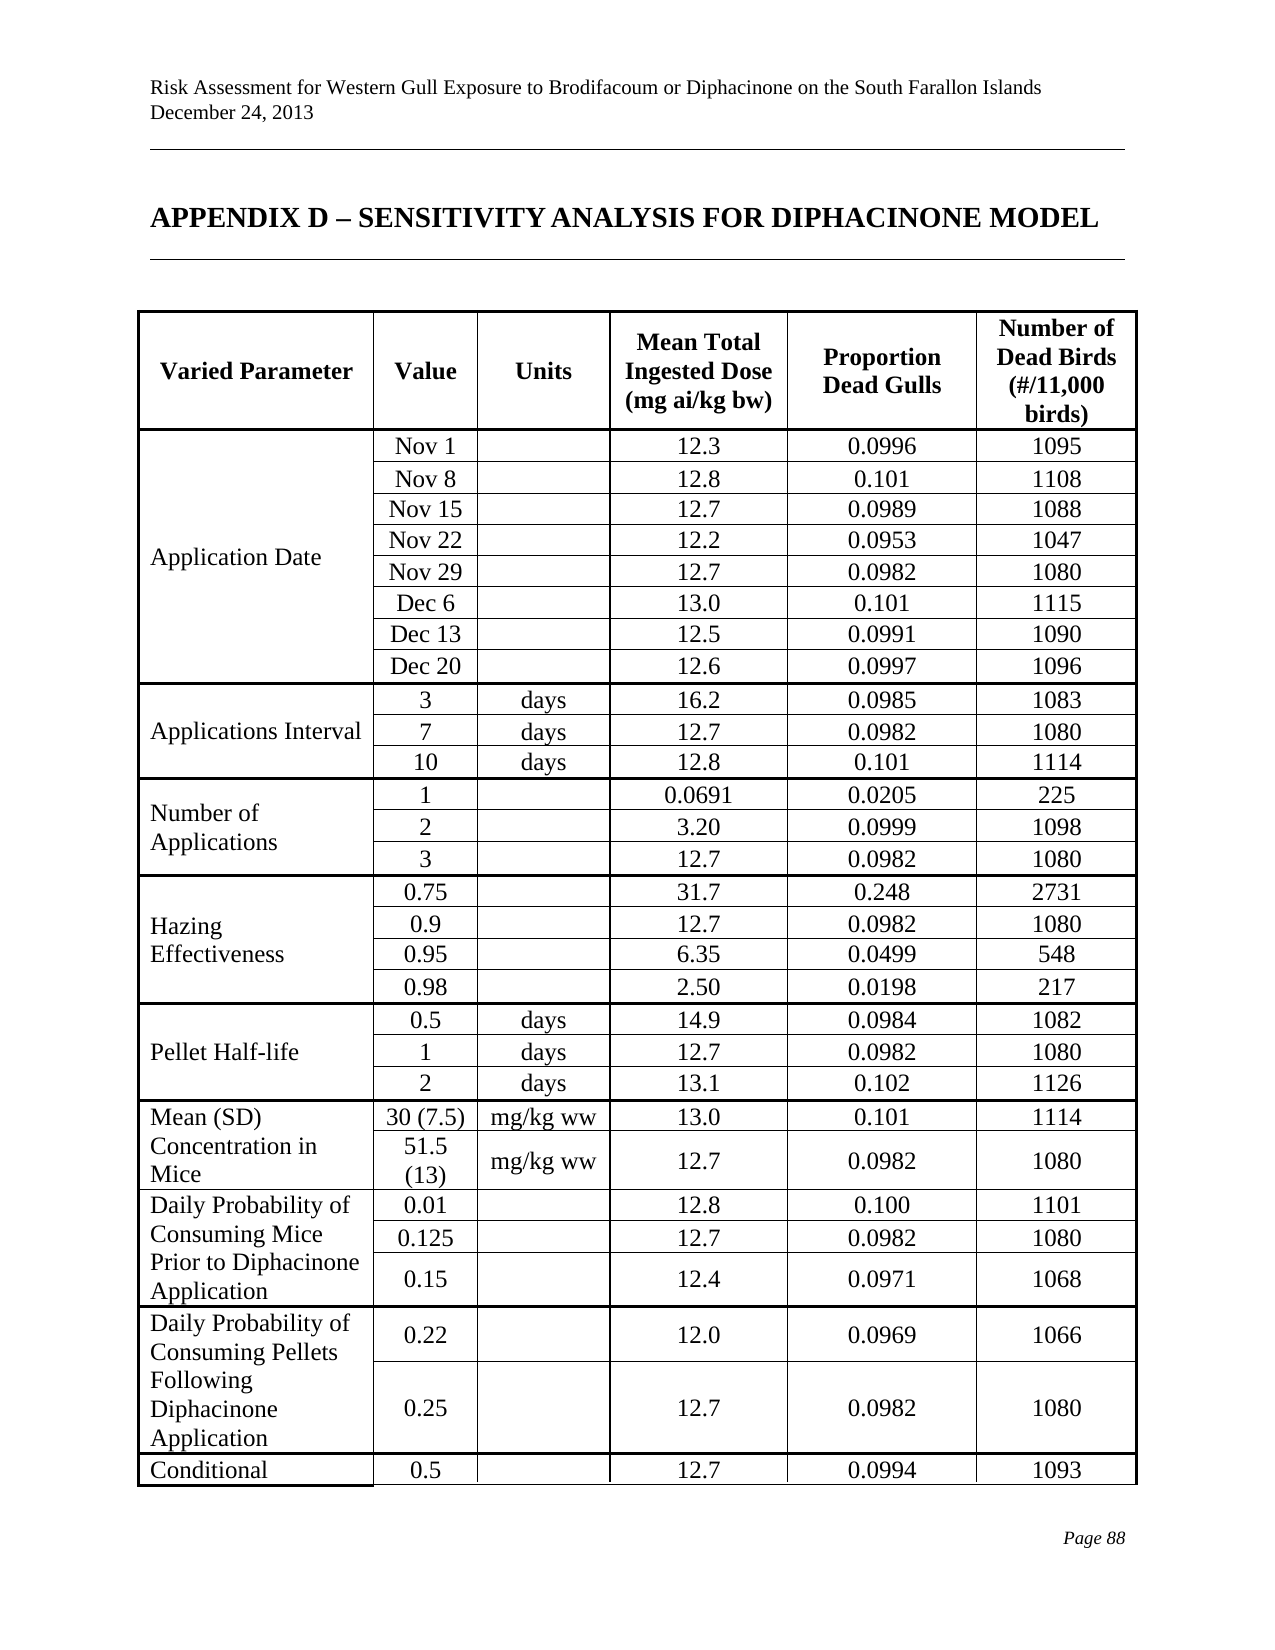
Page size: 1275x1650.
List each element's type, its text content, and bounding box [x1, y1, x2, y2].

table_cell 0.101 [788, 746, 976, 777]
table_cell Dec 6 [374, 587, 477, 617]
table_cell 1095 [977, 431, 1135, 461]
table_cell 12.0 [611, 1308, 787, 1361]
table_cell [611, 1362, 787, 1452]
table_cell days [478, 1035, 609, 1066]
table_cell 12.8 [611, 462, 787, 492]
table_cell 0.5 [374, 1005, 477, 1034]
table_cell Dec 13 [374, 619, 477, 649]
table_cell days [478, 1067, 609, 1098]
table_cell 0.0691 [611, 780, 787, 808]
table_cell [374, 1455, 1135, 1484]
table_cell 0.98 [374, 970, 477, 1002]
table_cell 1101 [977, 1190, 1135, 1220]
table_cell 0.102 [788, 1067, 976, 1098]
table_cell 0.248 [788, 877, 976, 906]
table_cell 1126 [977, 1067, 1135, 1098]
table_cell 2 [374, 810, 477, 841]
table_cell 12.3 [611, 431, 787, 461]
table_cell 0.0953 [788, 525, 976, 555]
table_cell 1068 [977, 1253, 1135, 1305]
table_cell [478, 877, 609, 906]
table_cell 0.0198 [788, 970, 976, 1002]
table_cell 2 [374, 1067, 477, 1098]
table_cell 16.2 [611, 685, 787, 713]
subtitle APPENDIX D – SENSITIVITY ANALYSIS FOR Diphacinone MODEL [150, 200, 1125, 259]
table_cell 0.125 [374, 1221, 477, 1252]
table_cell 0.0991 [788, 619, 976, 649]
table_cell 1088 [977, 494, 1135, 524]
table_cell mg/kg ww [478, 1131, 609, 1189]
table_cell 0.9 [374, 907, 477, 938]
table_cell [478, 939, 609, 969]
table_cell 13.0 [611, 1102, 787, 1130]
table_cell 1 [374, 780, 477, 808]
table_cell 0.0999 [788, 810, 976, 841]
table_cell 12.4 [611, 1253, 787, 1305]
table_cell [478, 650, 609, 682]
table_cell 1066 [977, 1308, 1135, 1361]
table_cell 1080 [977, 1221, 1135, 1252]
table_cell [478, 1308, 609, 1361]
table_cell 12.8 [611, 746, 787, 777]
table_cell Nov 15 [374, 494, 477, 524]
table_cell 0.0969 [788, 1308, 976, 1361]
table_cell 12.8 [611, 1190, 787, 1220]
table_cell 1114 [977, 746, 1135, 777]
table_cell 1090 [977, 619, 1135, 649]
table_cell 1080 [977, 842, 1135, 874]
table_cell 3 [374, 685, 477, 713]
table_cell [478, 780, 609, 808]
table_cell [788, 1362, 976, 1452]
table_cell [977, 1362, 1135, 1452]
table_cell [478, 1253, 609, 1305]
table_cell 0.0985 [788, 685, 976, 713]
table_cell 12.7 [611, 494, 787, 524]
table_cell [478, 1190, 609, 1220]
table_cell 12.2 [611, 525, 787, 555]
table_cell 1096 [977, 650, 1135, 682]
table_cell 0.75 [374, 877, 477, 906]
table_cell 13.1 [611, 1067, 787, 1098]
table_cell Dec 20 [374, 650, 477, 682]
table_cell [478, 525, 609, 555]
table_cell 0.0982 [788, 1131, 976, 1189]
table_cell 0.0982 [788, 1221, 976, 1252]
table_cell 217 [977, 970, 1135, 1002]
table_cell 0.0989 [788, 494, 976, 524]
table_cell 0.100 [788, 1190, 976, 1220]
table_cell 12.7 [611, 715, 787, 745]
table_cell 14.9 [611, 1005, 787, 1034]
table_cell days [478, 715, 609, 745]
table_cell 0.0984 [788, 1005, 976, 1034]
table_cell [478, 556, 609, 586]
table_cell 12.7 [611, 556, 787, 586]
table_cell 0.0997 [788, 650, 976, 682]
table_cell [478, 587, 609, 617]
table_cell [478, 431, 609, 461]
table_cell 0.01 [374, 1190, 477, 1220]
table_cell Pellet Half-life [140, 1005, 373, 1098]
table_cell Daily Probability of Consuming Mice Prior to Diphacinone Application [140, 1190, 373, 1305]
table_cell 0.0971 [788, 1253, 976, 1305]
table_cell [478, 1221, 609, 1252]
table_header Units [478, 313, 609, 428]
table_cell 0.0996 [788, 431, 976, 461]
table_cell 1083 [977, 685, 1135, 713]
table_cell 1098 [977, 810, 1135, 841]
table_cell 1 [374, 1035, 477, 1066]
table_cell Nov 22 [374, 525, 477, 555]
table_cell 0.0982 [788, 1035, 976, 1066]
table_cell 0.25 [374, 1362, 477, 1452]
table_cell [478, 1362, 609, 1452]
table_cell 51.5 (13) [374, 1131, 477, 1189]
table_cell 12.5 [611, 619, 787, 649]
table_cell [478, 494, 609, 524]
table_cell Number of Applications [140, 780, 373, 874]
table_cell 1047 [977, 525, 1135, 555]
table_cell 0.0499 [788, 939, 976, 969]
table_cell 0.0982 [788, 842, 976, 874]
table_cell 10 [374, 746, 477, 777]
table_cell [478, 842, 609, 874]
table_cell 12.7 [611, 1131, 787, 1189]
table_cell 0.0205 [788, 780, 976, 808]
table_header Varied Parameter [140, 313, 373, 428]
table_cell 1080 [977, 556, 1135, 586]
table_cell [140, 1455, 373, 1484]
table_cell 2731 [977, 877, 1135, 906]
table_header Value [374, 313, 477, 428]
table_cell 1080 [977, 907, 1135, 938]
table_cell 7 [374, 715, 477, 745]
table_cell [478, 907, 609, 938]
table_cell 12.7 [611, 907, 787, 938]
table_cell [478, 970, 609, 1002]
table_cell 0.95 [374, 939, 477, 969]
table_cell 0.15 [374, 1253, 477, 1305]
table_cell mg/kg ww [478, 1102, 609, 1130]
table_cell 548 [977, 939, 1135, 969]
table_cell 0.0982 [788, 556, 976, 586]
table_cell 1082 [977, 1005, 1135, 1034]
table_header Mean Total Ingested Dose (mg ai/kg bw) [611, 313, 787, 428]
table_cell Nov 29 [374, 556, 477, 586]
table_cell 0.0982 [788, 907, 976, 938]
table_cell 1080 [977, 715, 1135, 745]
table_cell Applications Interval [140, 685, 373, 777]
table_cell 30 (7.5) [374, 1102, 477, 1130]
table_header Number of Dead Birds (#/11,000 birds) [977, 313, 1135, 428]
table_cell 1115 [977, 587, 1135, 617]
table_cell 225 [977, 780, 1135, 808]
table_cell Hazing Effectiveness [140, 877, 373, 1002]
table_cell 3.20 [611, 810, 787, 841]
table_cell Application Date [140, 431, 373, 682]
table_cell 0.22 [374, 1308, 477, 1361]
table_cell 0.101 [788, 587, 976, 617]
table_cell 1114 [977, 1102, 1135, 1130]
table_cell 13.0 [611, 587, 787, 617]
table_cell 0.101 [788, 462, 976, 492]
table_cell Daily Probability of Consuming Pellets Following Diphacinone Application [140, 1308, 373, 1452]
table_cell days [478, 685, 609, 713]
table_cell 0.0982 [788, 715, 976, 745]
table_cell 0.101 [788, 1102, 976, 1130]
table_cell 12.6 [611, 650, 787, 682]
table_cell 1080 [977, 1035, 1135, 1066]
table_cell 31.7 [611, 877, 787, 906]
table_cell days [478, 1005, 609, 1034]
table_cell 12.7 [611, 1221, 787, 1252]
table_cell 12.7 [611, 842, 787, 874]
table_cell Mean (SD) Concentration in Mice [140, 1102, 373, 1189]
table_cell Nov 8 [374, 462, 477, 492]
table_header Proportion Dead Gulls [788, 313, 976, 428]
table_cell 3 [374, 842, 477, 874]
table_cell Nov 1 [374, 431, 477, 461]
table_cell 6.35 [611, 939, 787, 969]
table_cell days [478, 746, 609, 777]
table_cell [478, 619, 609, 649]
table_cell 12.7 [611, 1035, 787, 1066]
table_cell 2.50 [611, 970, 787, 1002]
table_cell [478, 810, 609, 841]
table_cell 1108 [977, 462, 1135, 492]
table_cell 1080 [977, 1131, 1135, 1189]
table_cell [478, 462, 609, 492]
